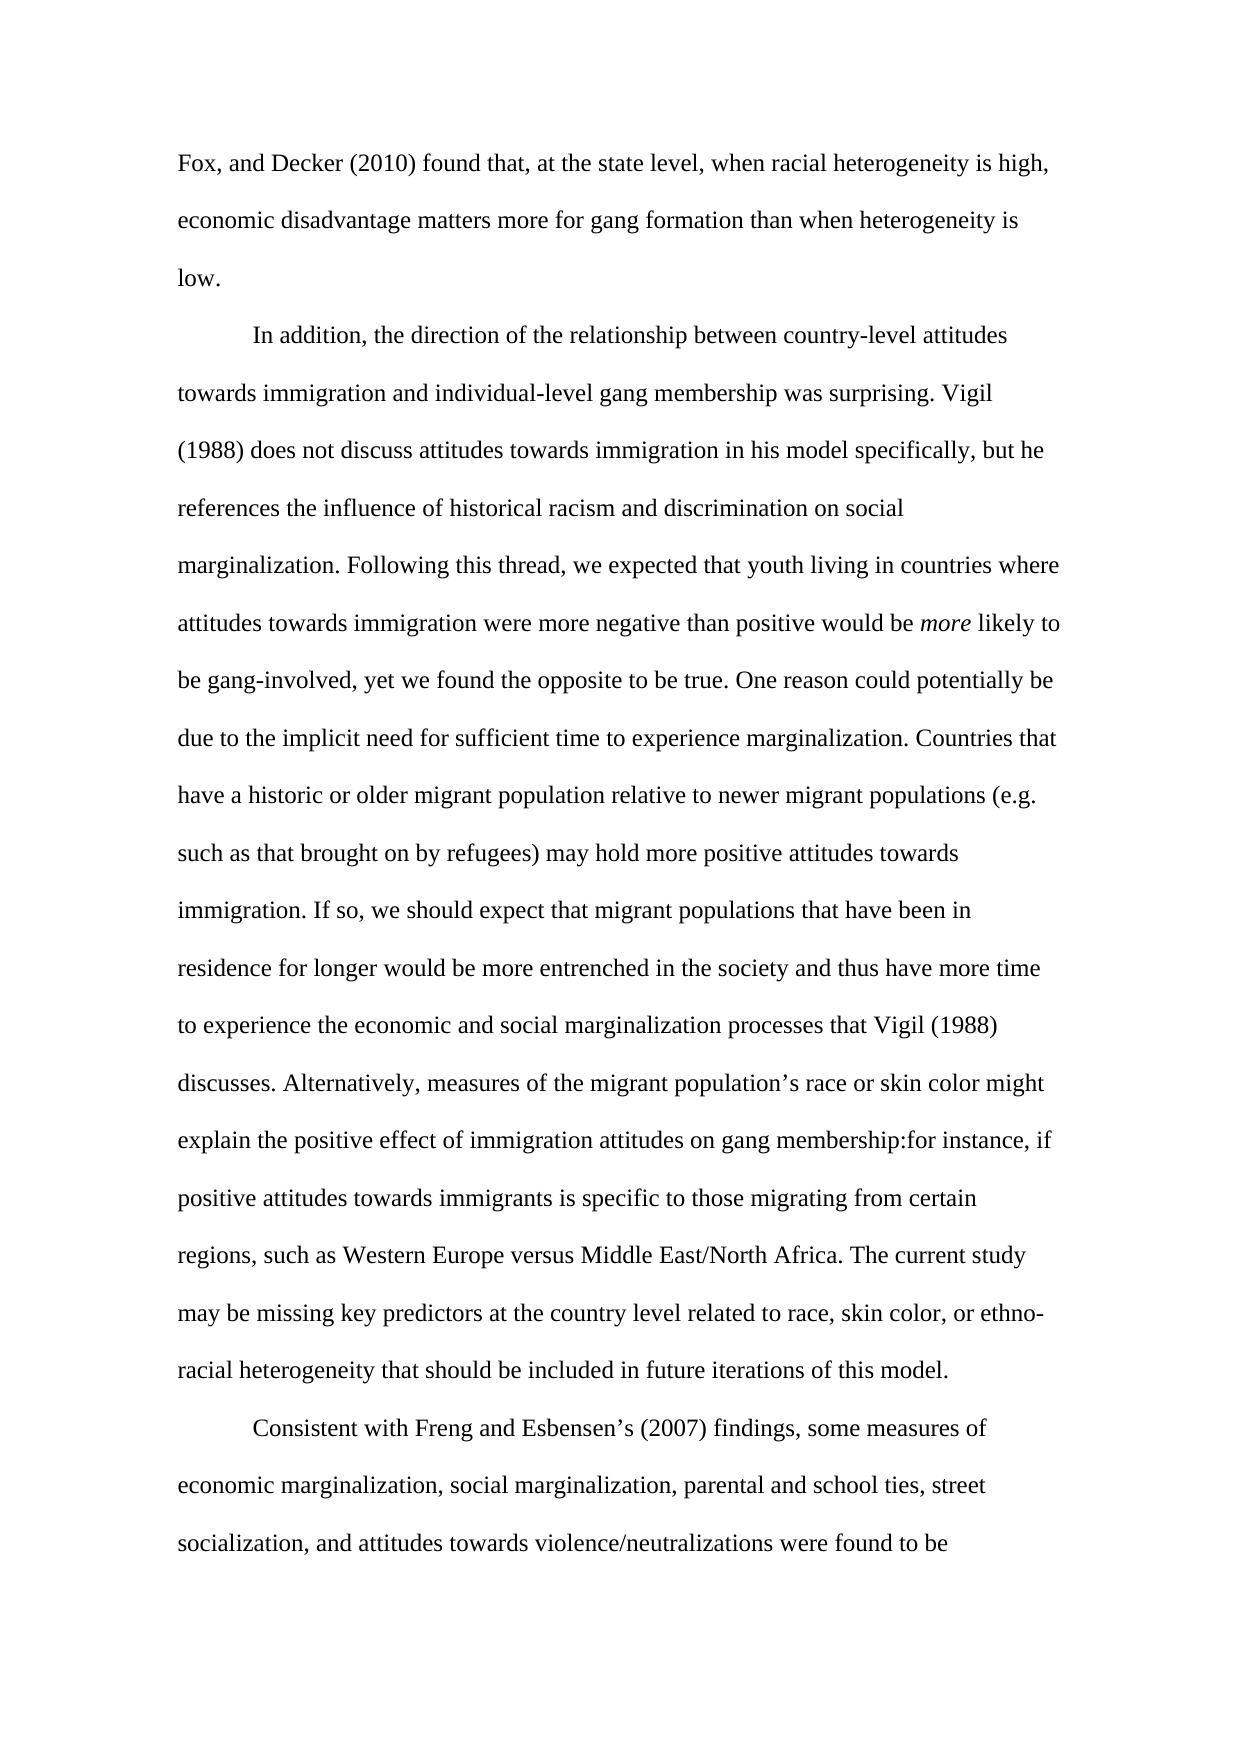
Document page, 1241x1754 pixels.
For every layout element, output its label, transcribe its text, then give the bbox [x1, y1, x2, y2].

text In addition, the direction of the relationship between country-level attitudes towards immigration and individual-level gang membership was surprising. Vigil (1988) does not discuss attitudes towards immigration in his model specifically, but he references the influence of historical racism and discrimination on social marginalization. Following this thread, we expected that youth living in countries where attitudes towards immigration were more negative than positive would be more likely to be gang-involved, yet we found the opposite to be true. One reason could potentially be due to the implicit need for sufficient time to experience marginalization. Countries that have a historic or older migrant population relative to newer migrant populations (e.g. such as that brought on by refugees) may hold more positive attitudes towards immigration. If so, we should expect that migrant populations that have been in residence for longer would be more entrenched in the society and thus have more time to experience the economic and social marginalization processes that Vigil (1988) discusses. Alternatively, measures of the migrant population’s race or skin color might explain the positive effect of immigration attitudes on gang membership:for instance, if positive attitudes towards immigrants is specific to those migrating from certain regions, such as Western Europe versus Middle East/North Africa. The current study may be missing key predictors at the country level related to race, skin color, or ethno-racial heterogeneity that should be included in future iterations of this model. [177, 320, 1063, 1384]
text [177, 148, 1063, 291]
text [177, 1413, 1063, 1556]
